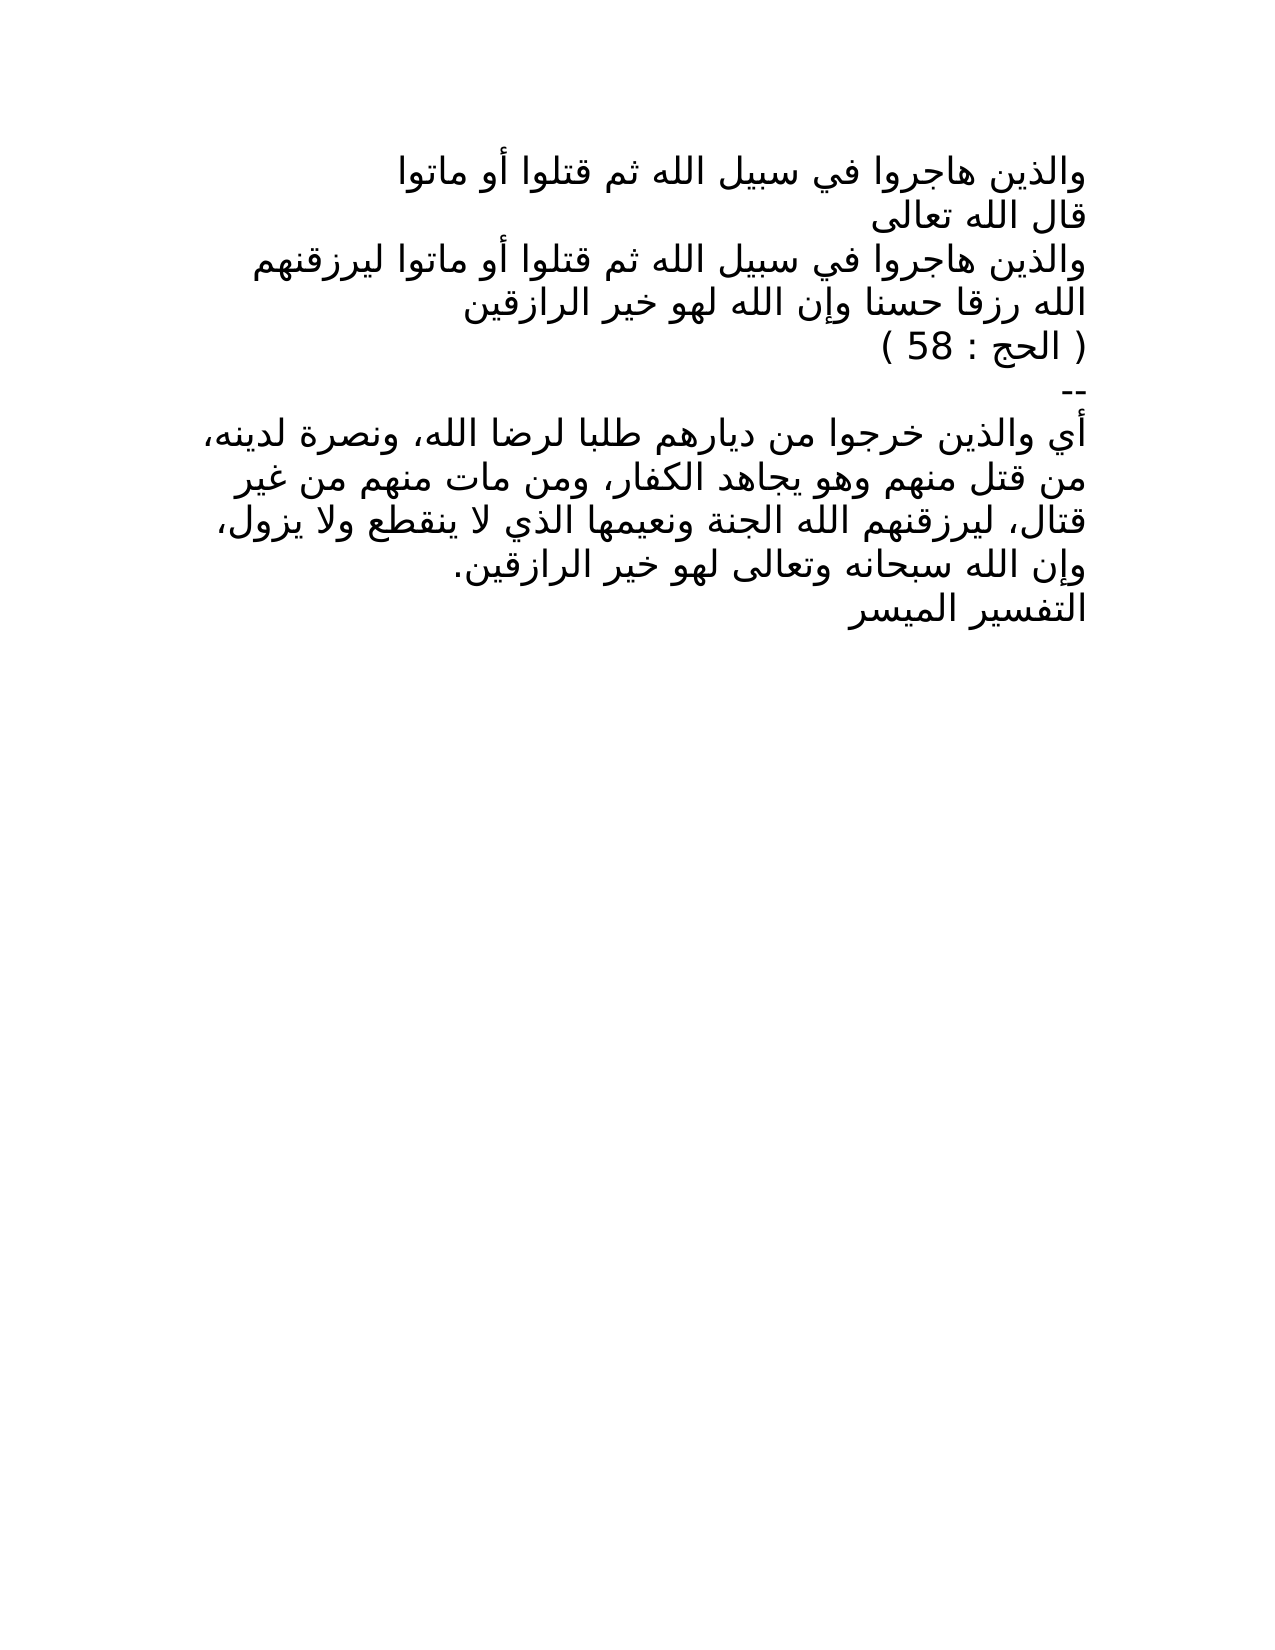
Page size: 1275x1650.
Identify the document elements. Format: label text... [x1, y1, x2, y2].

text التفسير الميسر [187, 586, 1087, 630]
text أي والذين خرجوا من ديارهم طلبا لرضا الله، ونصرة لدينه، من قتل منهم وهو يجاهد الكفار، ومن مات منهم من غير قتال، ليرزقنهم الله الجنة ونعيمها الذي لا ينقطع ولا يزول، وإن الله سبحانه وتعالى لهو خير الرازقين. [187, 412, 1087, 586]
text ( الحج : 58 ) [187, 324, 1087, 368]
text والذين هاجروا في سبيل الله ثم قتلوا أو ماتوا ليرزقنهم الله رزقا حسنا وإن الله لهو خير الرازقين [187, 237, 1087, 324]
text والذين هاجروا في سبيل الله ثم قتلوا أو ماتوا [187, 150, 1087, 194]
text قال الله تعالى [187, 194, 1087, 237]
text -- [187, 368, 1087, 412]
